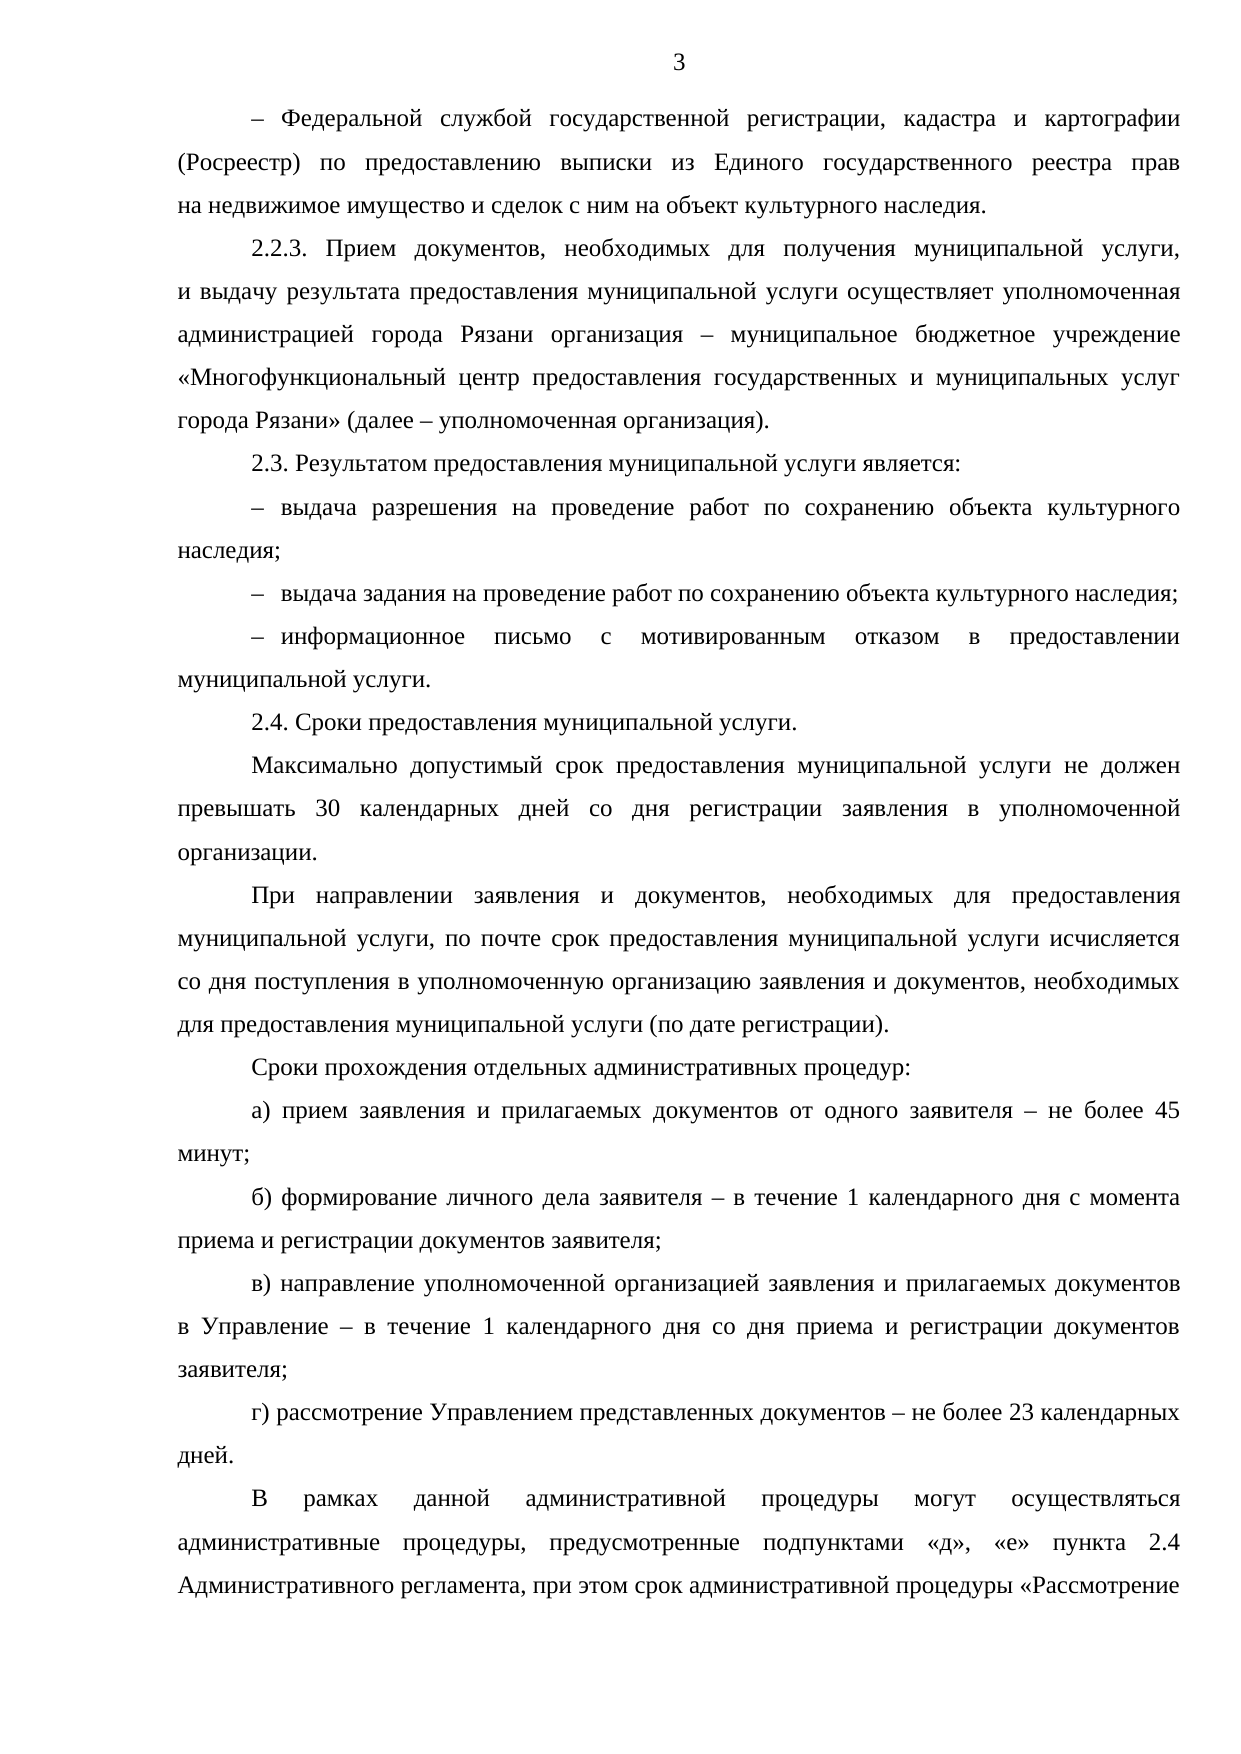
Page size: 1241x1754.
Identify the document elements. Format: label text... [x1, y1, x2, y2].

text Сроки прохождения отдельных административных процедур: [177, 1052, 1181, 1081]
text – выдача разрешения на проведение работ по сохранению объекта культурного наследия; [177, 492, 1181, 563]
text Максимально допустимый срок предоставления муниципальной услуги не должен превышать 30 календарных дней со дня регистрации заявления в уполномоченной организации. [177, 750, 1181, 865]
text 2.4. Сроки предоставления муниципальной услуги. [177, 707, 1181, 736]
text б) формирование личного дела заявителя – в течение 1 календарного дня с момента приема и регистрации документов заявителя; [177, 1182, 1181, 1253]
text а) прием заявления и прилагаемых документов от одного заявителя – не более 45 минут; [177, 1095, 1181, 1167]
text в) направление уполномоченной организацией заявления и прилагаемых документов в Управление – в течение 1 календарного дня со дня приема и регистрации документов заявителя; [177, 1268, 1181, 1383]
text 2.3. Результатом предоставления муниципальной услуги является: [177, 448, 1181, 477]
text г) рассмотрение Управлением представленных документов – не более 23 календарных дней. [177, 1397, 1181, 1469]
text При направлении заявления и документов, необходимых для предоставления муниципальной услуги, по почте срок предоставления муниципальной услуги исчисляется со дня поступления в уполномоченную организацию заявления и документов, необходимых для предоставления муниципальной услуги (по дате регистрации). [177, 880, 1181, 1038]
text – Федеральной службой государственной регистрации, кадастра и картографии (Росреестр) по предоставлению выписки из Единого государственного реестра прав на недвижимое имущество и сделок с ним на объект культурного наследия. [177, 103, 1181, 218]
text В рамках данной административной процедуры могут осуществляться административные процедуры, предусмотренные подпунктами «д», «е» пункта 2.4 Административного регламента, при этом срок административной процедуры «Рассмотрение [177, 1483, 1181, 1598]
text 2.2.3. Прием документов, необходимых для получения муниципальной услуги, и выдачу результата предоставления муниципальной услуги осуществляет уполномоченная администрацией города Рязани организация – муниципальное бюджетное учреждение «Многофункциональный центр предоставления государственных и муниципальных услуг города Рязани» (далее – уполномоченная организация). [177, 233, 1181, 434]
text – выдача задания на проведение работ по сохранению объекта культурного наследия; [177, 578, 1181, 607]
text – информационное письмо с мотивированным отказом в предоставлении муниципальной услуги. [177, 621, 1181, 693]
